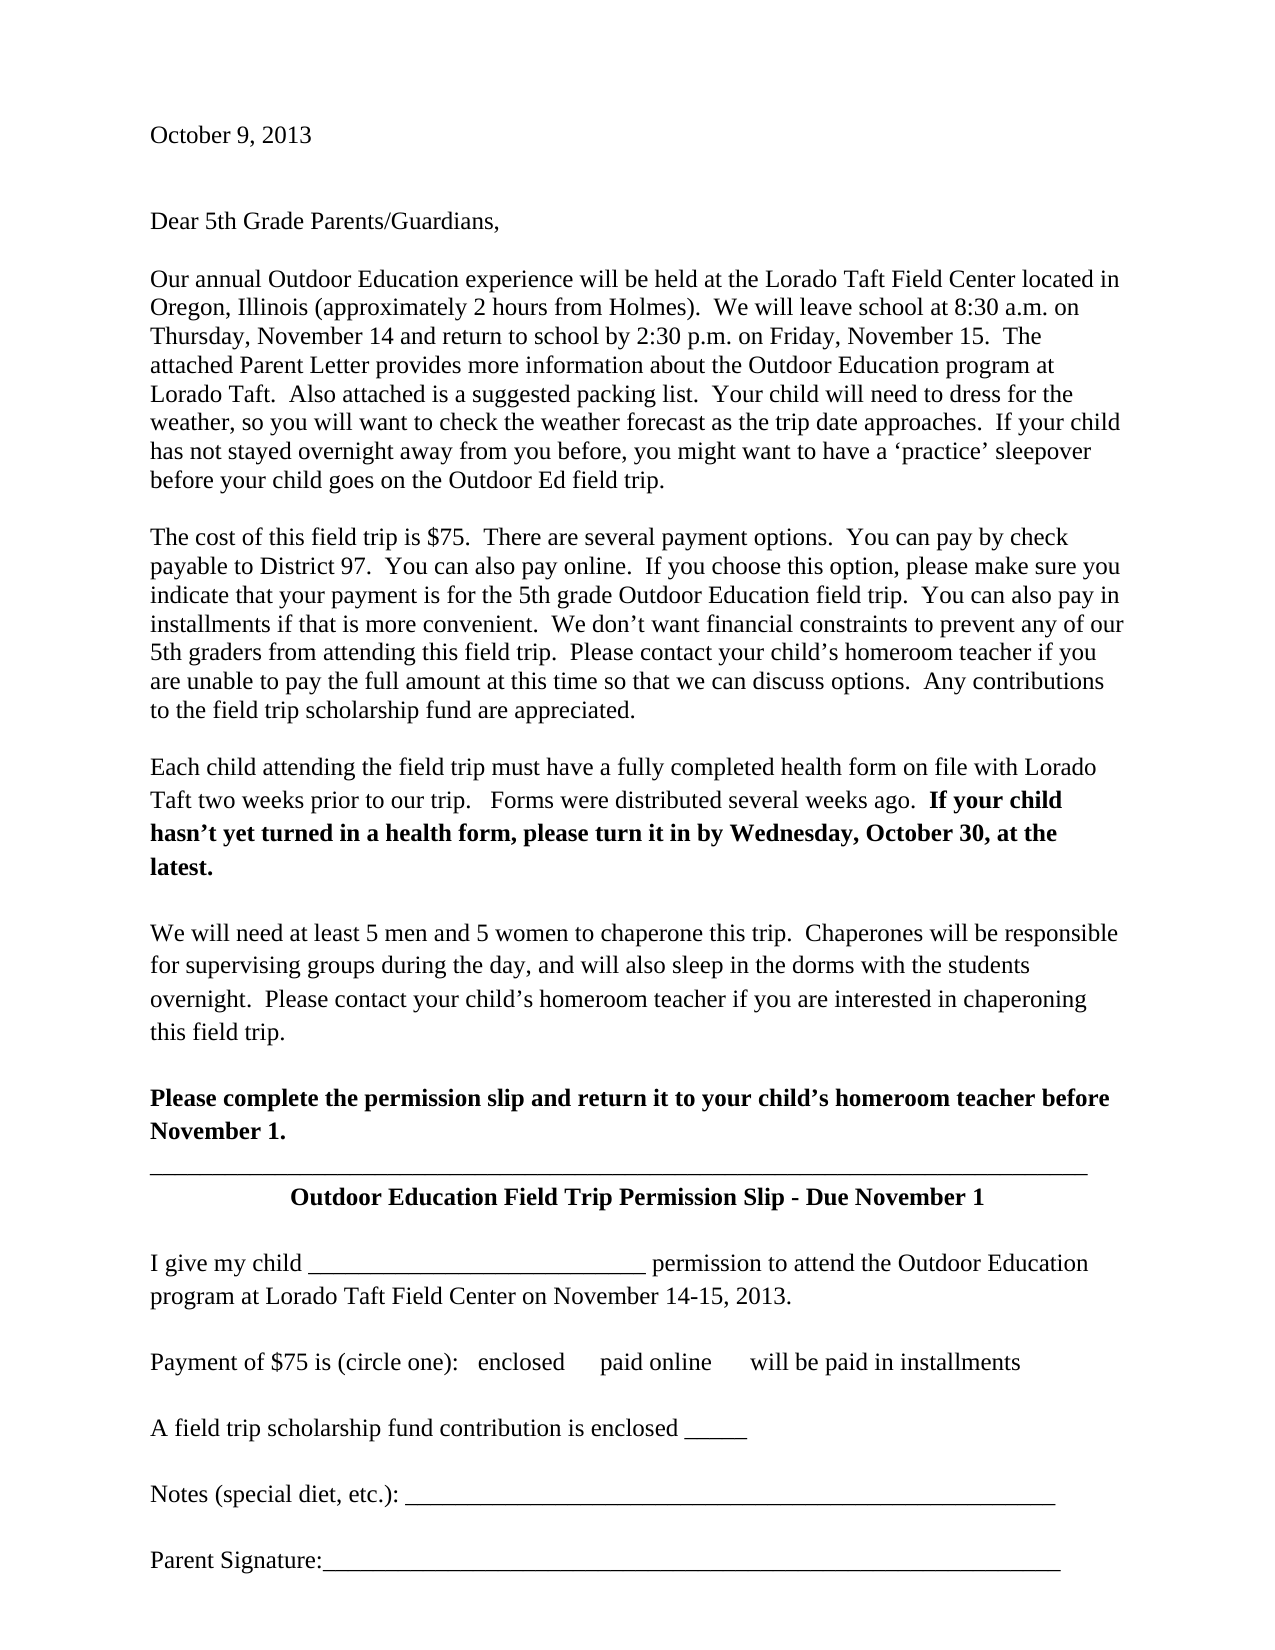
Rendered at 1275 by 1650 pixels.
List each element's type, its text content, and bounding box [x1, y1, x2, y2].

text The cost of this field trip is $75. There are several payment options. You can pay by check payable to District 97. You can also pay online. If you choose this option, please make sure you indicate that your payment is for the 5th grade Outdoor Education field trip. You can also pay in installments if that is more convenient. We don’t want financial constraints to prevent any of our 5th graders from attending this field trip. Please contact your child’s homeroom teacher if you are unable to pay the full amount at this time so that we can discuss options. Any contributions to the field trip scholarship fund are appreciated. [150, 522, 1125, 724]
text ___________________________________________________________________________ [150, 1149, 1125, 1177]
text October 9, 2013 [150, 120, 1125, 149]
text Each child attending the field trip must have a fully completed health form on file with Lorado Taft two weeks prior to our trip. Forms were distributed several weeks ago. If your child hasn’t yet turned in a health form, please turn it in by Wednesday, October 30, at the latest. [150, 752, 1125, 880]
text Please complete the permission slip and return it to your child’s homeroom teacher before November 1. [150, 1083, 1125, 1144]
text Dear 5th Grade Parents/Guardians, [150, 206, 1125, 235]
text Parent Signature:___________________________________________________________ [150, 1545, 1125, 1574]
text A field trip scholarship fund contribution is enclosed _____ [150, 1413, 1125, 1442]
text We will need at least 5 men and 5 women to chaperone this trip. Chaperones will be responsible for supervising groups during the day, and will also sleep in the dorms with the students overnight. Please contact your child’s homeroom teacher if you are interested in chaperoning this field trip. [150, 918, 1125, 1045]
text Notes (special diet, etc.): ____________________________________________________ [150, 1479, 1125, 1508]
text Payment of $75 is (circle one): enclosed paid online will be paid in installments [150, 1347, 1125, 1376]
text Our annual Outdoor Education experience will be held at the Lorado Taft Field Center located in Oregon, Illinois (approximately 2 hours from Holmes). We will leave school at 8:30 a.m. on Thursday, November 14 and return to school by 2:30 p.m. on Friday, November 15. The attached Parent Letter provides more information about the Outdoor Education program at Lorado Taft. Also attached is a suggested packing list. Your child will need to dress for the weather, so you will want to check the weather forecast as the trip date approaches. If your child has not stayed overnight away from you before, you might want to have a ‘practice’ sleepover before your child goes on the Outdoor Ed field trip. [150, 264, 1125, 494]
text Outdoor Education Field Trip Permission Slip - Due November 1 [150, 1182, 1125, 1211]
text I give my child ___________________________ permission to attend the Outdoor Education program at Lorado Taft Field Center on November 14-15, 2013. [150, 1248, 1125, 1309]
